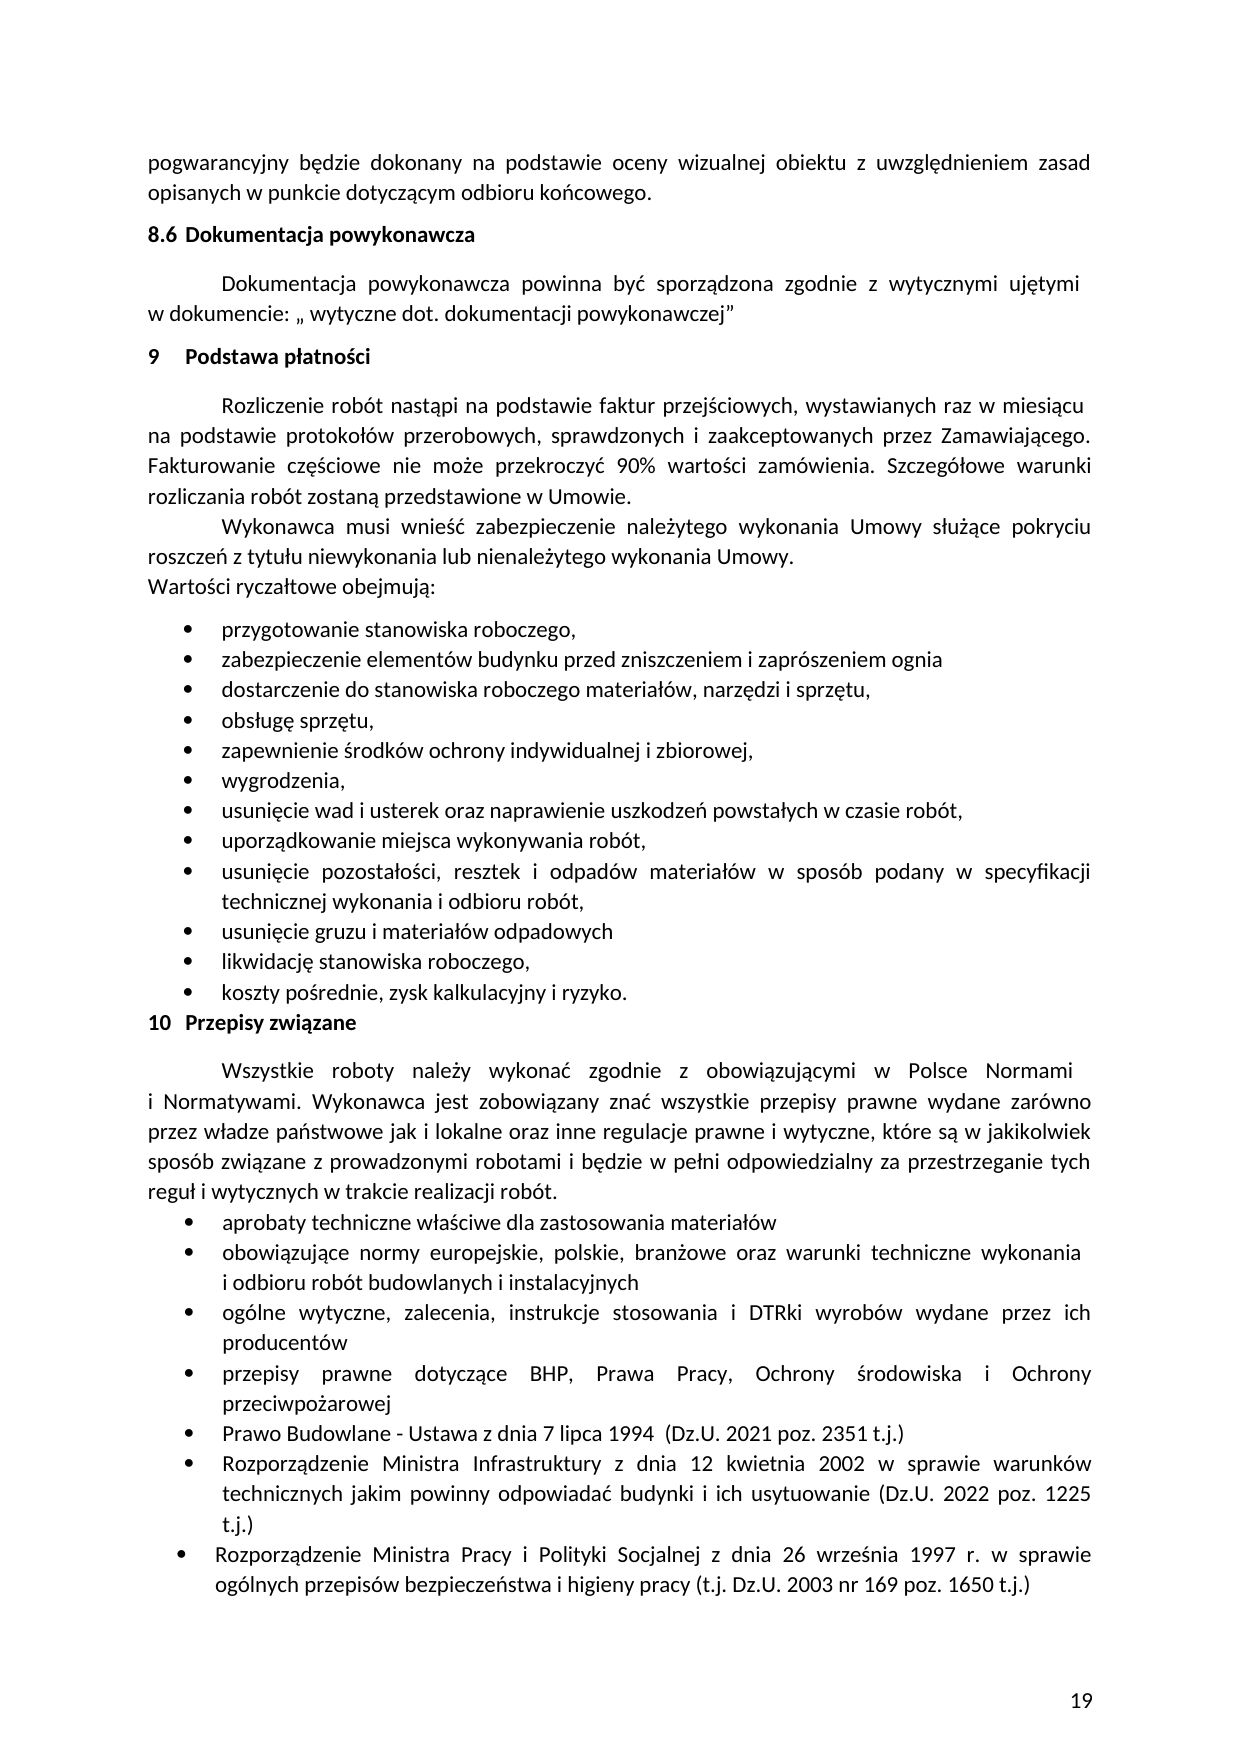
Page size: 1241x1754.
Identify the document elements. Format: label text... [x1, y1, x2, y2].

list przepisy prawne dotyczące BHP, Prawa Pracy, Ochrony środowiska i Ochrony przeciwpożarowej [185, 1359, 1093, 1417]
list koszty pośrednie, zysk kalkulacyjny i ryzyko. [184, 978, 1093, 1006]
list przygotowanie stanowiska roboczego, [184, 615, 1093, 643]
list Rozporządzenie Ministra Pracy i Polityki Socjalnej z dnia 26 września 1997 r. w sprawie ogólnych przepisów bezpieczeństwa i higieny pracy (t.j. Dz.U. 2003 nr 169 poz. 1650 t.j.) [177, 1540, 1093, 1598]
text Rozliczenie robót nastąpi na podstawie faktur przejściowych, wystawianych raz w miesiącu na podstawie protokołów przerobowych, sprawdzonych i zaakceptowanych przez Zamawiającego. Fakturowanie częściowe nie może przekroczyć 90% wartości zamówienia. Szczegółowe warunki rozliczania robót zostaną przedstawione w Umowie. [148, 391, 1093, 510]
list Rozporządzenie Ministra Infrastruktury z dnia 12 kwietnia 2002 w sprawie warunków technicznych jakim powinny odpowiadać budynki i ich usytuowanie (Dz.U. 2022 poz. 1225 t.j.) [185, 1449, 1093, 1538]
text Wartości ryczałtowe obejmują: [148, 572, 1093, 600]
list likwidację stanowiska roboczego, [184, 947, 1093, 975]
list Dokumentacja powykonawcza [148, 221, 1093, 248]
list obowiązujące normy europejskie, polskie, branżowe oraz warunki techniczne wykonania i odbioru robót budowlanych i instalacyjnych [185, 1238, 1093, 1296]
list usunięcie pozostałości, resztek i odpadów materiałów w sposób podany w specyfikacji technicznej wykonania i odbioru robót, [184, 857, 1093, 915]
list Podstawa płatności [148, 342, 1093, 370]
list dostarczenie do stanowiska roboczego materiałów, narzędzi i sprzętu, [184, 676, 1093, 703]
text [148, 148, 1093, 206]
text Dokumentacja powykonawcza powinna być sporządzona zgodnie z wytycznymi ujętymi w dokumencie: „ wytyczne dot. dokumentacji powykonawczej” [148, 269, 1093, 328]
text Wykonawca musi wnieść zabezpieczenie należytego wykonania Umowy służące pokryciu roszczeń z tytułu niewykonania lub nienależytego wykonania Umowy. [148, 512, 1093, 570]
list zapewnienie środków ochrony indywidualnej i zbiorowej, [184, 736, 1093, 764]
list uporządkowanie miejsca wykonywania robót, [184, 827, 1093, 854]
list wygrodzenia, [184, 766, 1093, 794]
list usunięcie wad i usterek oraz naprawienie uszkodzeń powstałych w czasie robót, [184, 796, 1093, 824]
text Wszystkie roboty należy wykonać zgodnie z obowiązującymi w Polsce Normami i Normatywami. Wykonawca jest zobowiązany znać wszystkie przepisy prawne wydane zarówno przez władze państwowe jak i lokalne oraz inne regulacje prawne i wytyczne, które są w jakikolwiek sposób związane z prowadzonymi robotami i będzie w pełni odpowiedzialny za przestrzeganie tych reguł i wytycznych w trakcie realizacji robót. [148, 1057, 1093, 1206]
list zabezpieczenie elementów budynku przed zniszczeniem i zaprószeniem ognia [184, 645, 1093, 673]
list ogólne wytyczne, zalecenia, instrukcje stosowania i DTRki wyrobów wydane przez ich producentów [185, 1298, 1093, 1357]
list usunięcie gruzu i materiałów odpadowych [184, 917, 1093, 945]
list aprobaty techniczne właściwe dla zastosowania materiałów [185, 1208, 1093, 1236]
list obsługę sprzętu, [184, 706, 1093, 734]
list Prawo Budowlane - Ustawa z dnia 7 lipca 1994 (Dz.U. 2021 poz. 2351 t.j.) [185, 1419, 1093, 1447]
list Przepisy związane [148, 1008, 1093, 1036]
